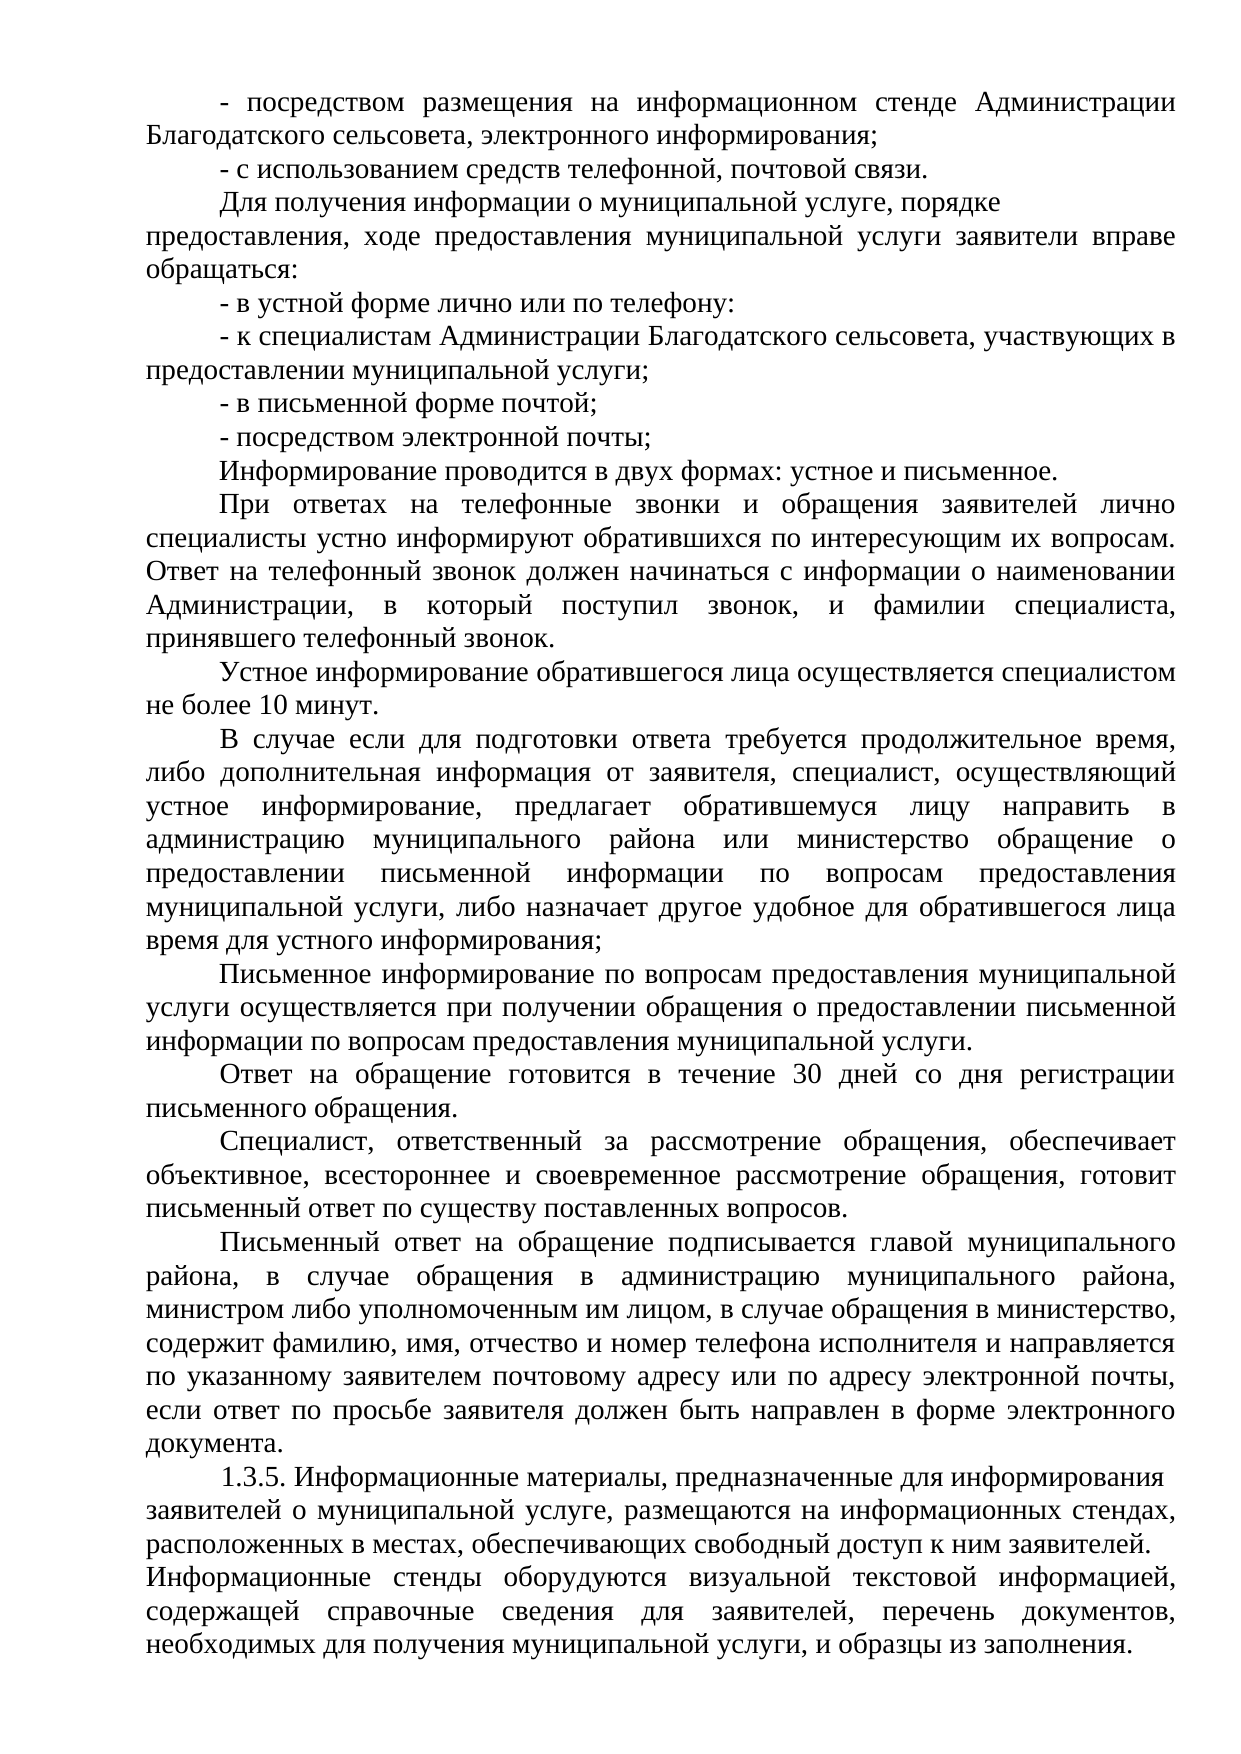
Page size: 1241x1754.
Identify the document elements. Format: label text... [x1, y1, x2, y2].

text - посредством размещения на информационном стенде Администрации Благодатского сельсовета, электронного информирования; [146, 84, 1177, 151]
text - в устной форме лично или по телефону: [146, 285, 1177, 318]
text - с использованием средств телефонной, почтовой связи. [146, 151, 1177, 184]
text Письменное информирование по вопросам предоставления муниципальной услуги осуществляется при получении обращения о предоставлении письменной информации по вопросам предоставления муниципальной услуги. [146, 956, 1177, 1056]
text 1.3.5. Информационные материалы, предназначенные для информирования [221, 1459, 1177, 1492]
text Для получения информации о муниципальной услуге, порядке [219, 184, 1177, 218]
text Ответ на обращение готовится в течение 30 дней со дня регистрации письменного обращения. [146, 1056, 1177, 1123]
text Специалист, ответственный за рассмотрение обращения, обеспечивает объективное, всестороннее и своевременное рассмотрение обращения, готовит письменный ответ по существу поставленных вопросов. [146, 1123, 1177, 1224]
text При ответах на телефонные звонки и обращения заявителей лично специалисты устно информируют обратившихся по интересующим их вопросам. Ответ на телефонный звонок должен начинаться с информации о наименовании Администрации, в который поступил звонок, и фамилии специалиста, принявшего телефонный звонок. [146, 486, 1177, 654]
text заявителей о муниципальной услуге, размещаются на информационных стендах, расположенных в местах, обеспечивающих свободный доступ к ним заявителей. [146, 1492, 1177, 1559]
text Письменный ответ на обращение подписывается главой муниципального района, в случае обращения в администрацию муниципального района, министром либо уполномоченным им лицом, в случае обращения в министерство, содержит фамилию, имя, отчество и номер телефона исполнителя и направляется по указанному заявителем почтовому адресу или по адресу электронной почты, если ответ по просьбе заявителя должен быть направлен в форме электронного документа. [146, 1224, 1177, 1459]
text Информационные стенды оборудуются визуальной текстовой информацией, содержащей справочные сведения для заявителей, перечень документов, необходимых для получения муниципальной услуги, и образцы из заполнения. [146, 1559, 1177, 1660]
text - посредством электронной почты; [146, 419, 1177, 453]
text В случае если для подготовки ответа требуется продолжительное время, либо дополнительная информация от заявителя, специалист, осуществляющий устное информирование, предлагает обратившемуся лицу направить в администрацию муниципального района или министерство обращение о предоставлении письменной информации по вопросам предоставления муниципальной услуги, либо назначает другое удобное для обратившегося лица время для устного информирования; [146, 721, 1177, 956]
text - в письменной форме почтой; [146, 386, 1177, 419]
text Устное информирование обратившегося лица осуществляется специалистом не более 10 минут. [146, 654, 1177, 721]
text Информирование проводится в двух формах: устное и письменное. [146, 453, 1177, 486]
text - к специалистам Администрации Благодатского сельсовета, участвующих в предоставлении муниципальной услуги; [146, 318, 1177, 386]
text предоставления, ходе предоставления муниципальной услуги заявители вправе обращаться: [146, 218, 1177, 285]
